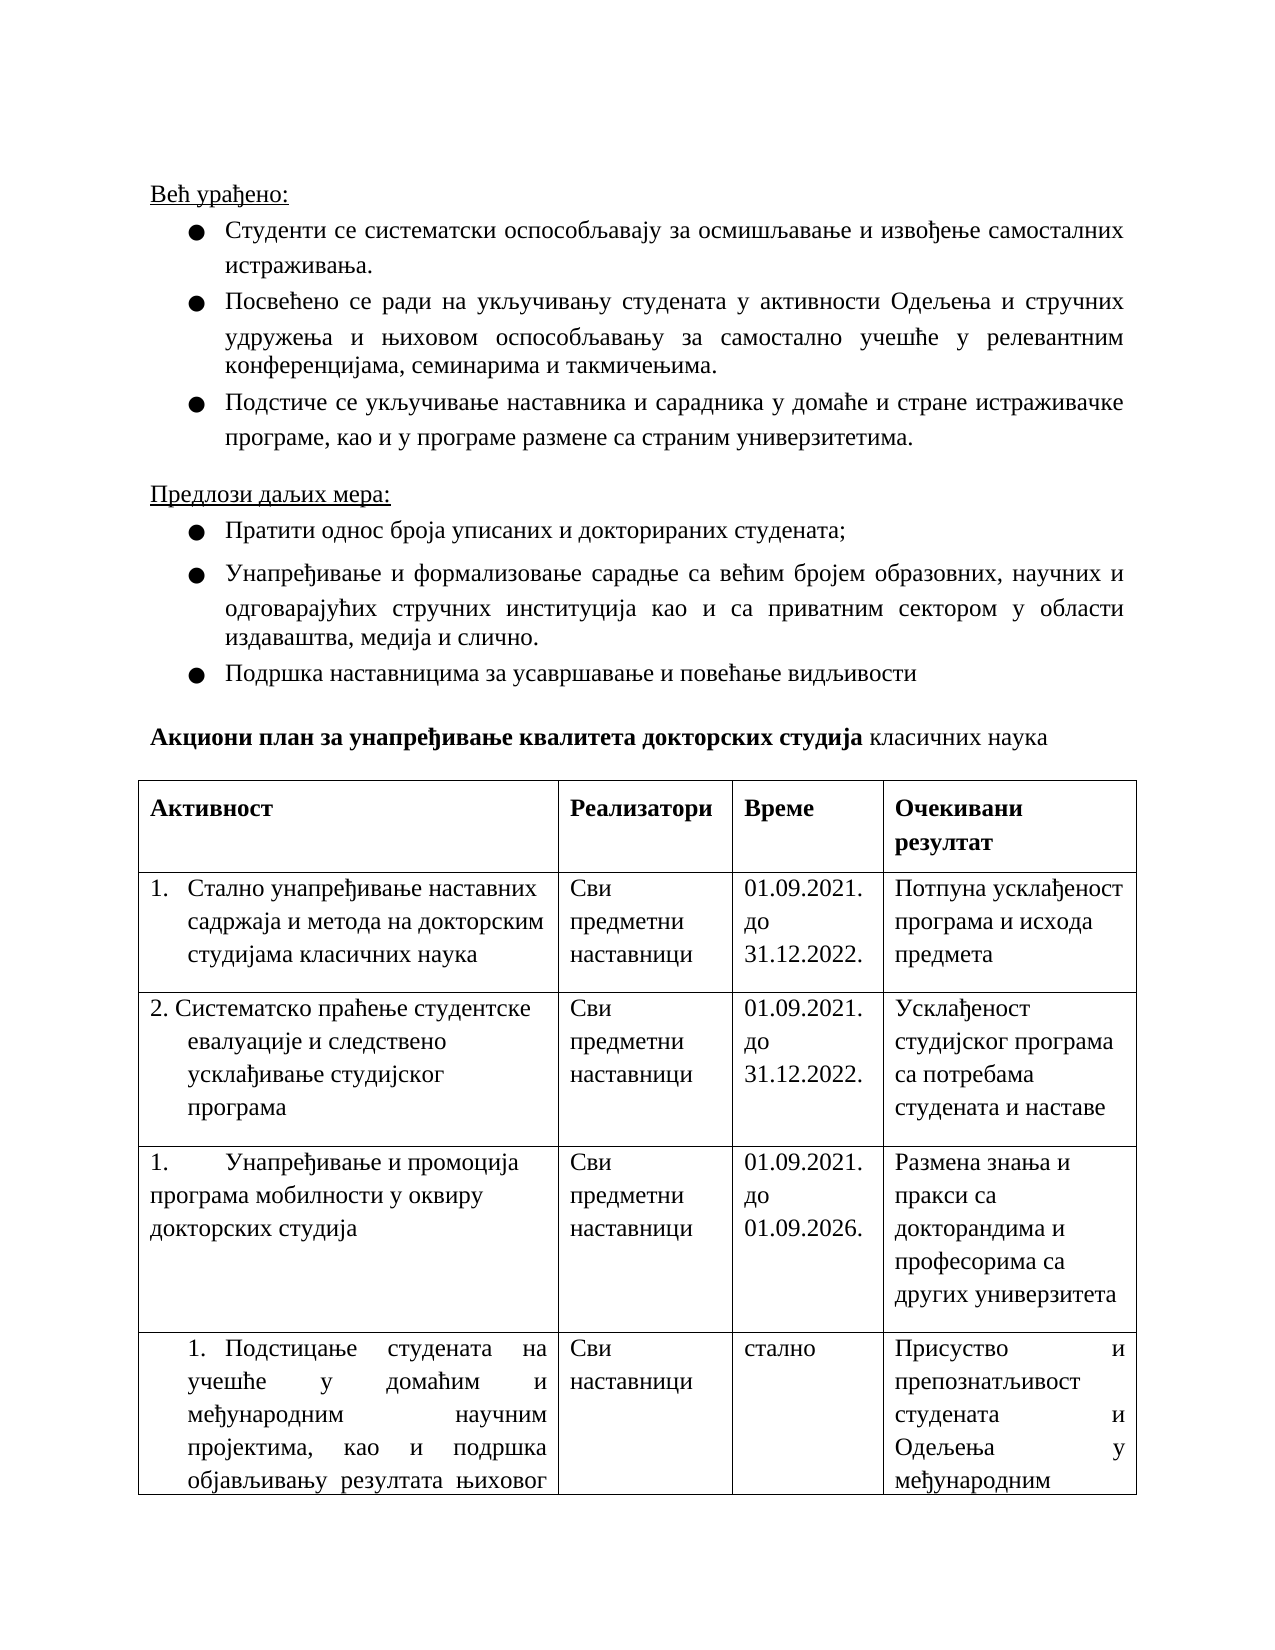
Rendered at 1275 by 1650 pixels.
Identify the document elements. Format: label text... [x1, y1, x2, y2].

list Унапређивање и формализовање сарадње са већим бројем образовних, научних и одговарајућих стручних институција као и са приватним сектором у области издаваштва, медија и слично. [187, 551, 1125, 651]
table_cell 2. Систематско праћење студентске евалуације и следствено усклађивање студијског програма [139, 993, 558, 1146]
table_cell 01.09.2021. до 01.09.2026. [733, 1147, 883, 1332]
list Пратити однос броја уписаних и докторираних студената; [187, 508, 1125, 551]
table_cell стално [733, 1333, 883, 1494]
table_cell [884, 1333, 1136, 1494]
text Акциони план за унапређивање квалитета докторских студија класичних наука [150, 722, 1125, 751]
table_cell Сви предметни наставници [559, 873, 732, 992]
table_cell Стално унапређивање наставних садржаја и метода на докторским студијама класичних наука [139, 873, 558, 992]
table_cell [139, 1333, 558, 1494]
table_cell Потпуна усклађеност програма и исхода предмета [884, 873, 1136, 992]
table_header Очекивани резултат [884, 781, 1136, 872]
text Већ урађено: [150, 179, 1125, 207]
table_cell 01.09.2021. до 31.12.2022. [733, 873, 883, 992]
table_cell Сви предметни наставници [559, 1147, 732, 1332]
table_header Активност [139, 781, 558, 872]
list Студенти се систематски оспособљавају за осмишљавање и извођење самосталних истраживања. [187, 207, 1125, 279]
table_cell 01.09.2021. до 31.12.2022. [733, 993, 883, 1146]
list Посвећено се ради на укључивању студената у активности Одељења и стручних удружења и њиховом оспособљавању за самостално учешће у релевантним конференцијама, семинарима и такмичењима. [187, 279, 1125, 379]
table_cell Унапређивање и промоција програма мобилности у оквиру докторских студија [139, 1147, 558, 1332]
list Подршка наставницима за усавршавање и повећање видљивости [187, 651, 1125, 694]
table_cell Размена знања и пракси са докторандима и професорима са других универзитета [884, 1147, 1136, 1332]
table_cell Усклађеност студијског програма са потребама студената и наставе [884, 993, 1136, 1146]
text Предлози даљих мера: [150, 479, 1125, 508]
table_cell Сви предметни наставници [559, 993, 732, 1146]
table_header Реализатори [559, 781, 732, 872]
list Подстиче се укључивање наставника и сарадника у домаће и стране истраживачке програме, као и у програме размене са страним универзитетима. [187, 379, 1125, 451]
table_cell Сви наставници [559, 1333, 732, 1494]
table_header Време [733, 781, 883, 872]
